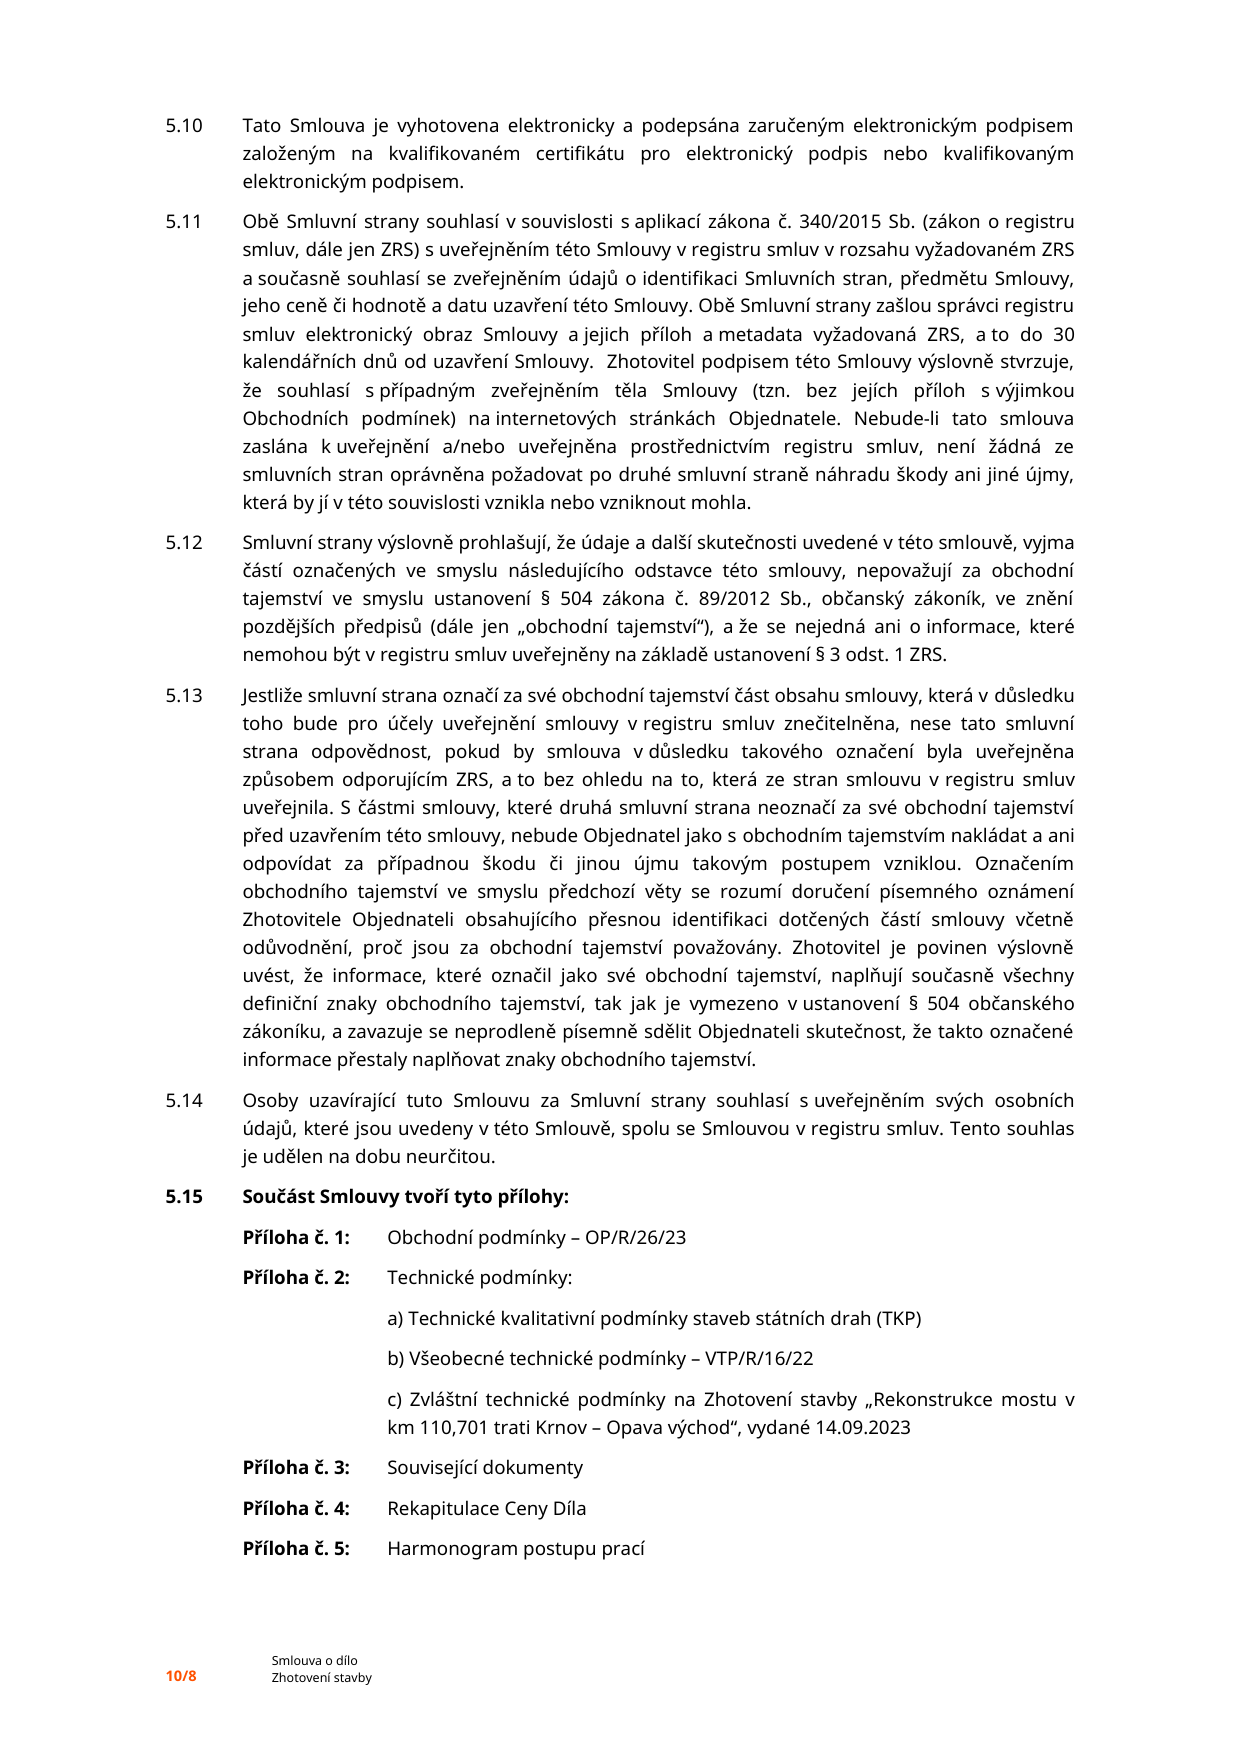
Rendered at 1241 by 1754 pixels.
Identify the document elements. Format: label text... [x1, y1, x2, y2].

text Osoby uzavírající tuto Smlouvu za Smluvní strany souhlasí s uveřejněním svých osobních údajů, které jsou uvedeny v této Smlouvě, spolu se Smlouvou v registru smluv. Tento souhlas je udělen na dobu neurčitou. [165, 1087, 1075, 1168]
text Příloha č. 3: Související dokumenty [242, 1454, 1075, 1480]
text a) Technické kvalitativní podmínky staveb státních drah (TKP) [387, 1305, 1075, 1331]
text Příloha č. 2: Technické podmínky: [242, 1264, 1075, 1290]
text Součást Smlouvy tvoří tyto přílohy: [165, 1183, 1075, 1209]
text Příloha č. 4: Rekapitulace Ceny Díla [242, 1495, 1075, 1521]
text Příloha č. 5: Harmonogram postupu prací [242, 1536, 1075, 1561]
text c) Zvláštní technické podmínky na Zhotovení stavby „Rekonstrukce mostu v km 110,701 trati Krnov – Opava východ“, vydané 14.09.2023 [387, 1386, 1075, 1439]
text Smluvní strany výslovně prohlašují, že údaje a další skutečnosti uvedené v této smlouvě, vyjma částí označených ve smyslu následujícího odstavce této smlouvy, nepovažují za obchodní tajemství ve smyslu ustanovení § 504 zákona č. 89/2012 Sb., občanský zákoník, ve znění pozdějších předpisů (dále jen „obchodní tajemství“), a že se nejedná ani o informace, které nemohou být v registru smluv uveřejněny na základě ustanovení § 3 odst. 1 ZRS. [165, 529, 1075, 667]
text Tato Smlouva je vyhotovena elektronicky a podepsána zaručeným elektronickým podpisem založeným na kvalifikovaném certifikátu pro elektronický podpis nebo kvalifikovaným elektronickým podpisem. [165, 112, 1075, 194]
text b) Všeobecné technické podmínky – VTP/R/16/22 [387, 1346, 1075, 1371]
text Příloha č. 1: Obchodní podmínky – OP/R/26/23 [242, 1224, 1075, 1249]
text Jestliže smluvní strana označí za své obchodní tajemství část obsahu smlouvy, která v důsledku toho bude pro účely uveřejnění smlouvy v registru smluv znečitelněna, nese tato smluvní strana odpovědnost, pokud by smlouva v důsledku takového označení byla uveřejněna způsobem odporujícím ZRS, a to bez ohledu na to, která ze stran smlouvu v registru smluv uveřejnila. S částmi smlouvy, které druhá smluvní strana neoznačí za své obchodní tajemství před uzavřením této smlouvy, nebude Objednatel jako s obchodním tajemstvím nakládat a ani odpovídat za případnou škodu či jinou újmu takovým postupem vzniklou. Označením obchodního tajemství ve smyslu předchozí věty se rozumí doručení písemného oznámení Zhotovitele Objednateli obsahujícího přesnou identifikaci dotčených částí smlouvy včetně odůvodnění, proč jsou za obchodní tajemství považovány. Zhotovitel je povinen výslovně uvést, že informace, které označil jako své obchodní tajemství, naplňují současně všechny definiční znaky obchodního tajemství, tak jak je vymezeno v ustanovení § 504 občanského zákoníku, a zavazuje se neprodleně písemně sdělit Objednateli skutečnost, že takto označené informace přestaly naplňovat znaky obchodního tajemství. [165, 682, 1075, 1072]
text Obě Smluvní strany souhlasí v souvislosti s aplikací zákona č. 340/2015 Sb. (zákon o registru smluv, dále jen ZRS) s uveřejněním této Smlouvy v registru smluv v rozsahu vyžadovaném ZRS a současně souhlasí se zveřejněním údajů o identifikaci Smluvních stran, předmětu Smlouvy, jeho ceně či hodnotě a datu uzavření této Smlouvy. Obě Smluvní strany zašlou správci registru smluv elektronický obraz Smlouvy a jejich příloh a metadata vyžadovaná ZRS, a to do 30 kalendářních dnů od uzavření Smlouvy. Zhotovitel podpisem této Smlouvy výslovně stvrzuje, že souhlasí s případným zveřejněním těla Smlouvy (tzn. bez jejích příloh s výjimkou Obchodních podmínek) na internetových stránkách Objednatele. Nebude-li tato smlouva zaslána k uveřejnění a/nebo uveřejněna prostřednictvím registru smluv, není žádná ze smluvních stran oprávněna požadovat po druhé smluvní straně náhradu škody ani jiné újmy, která by jí v této souvislosti vznikla nebo vzniknout mohla. [165, 209, 1075, 514]
